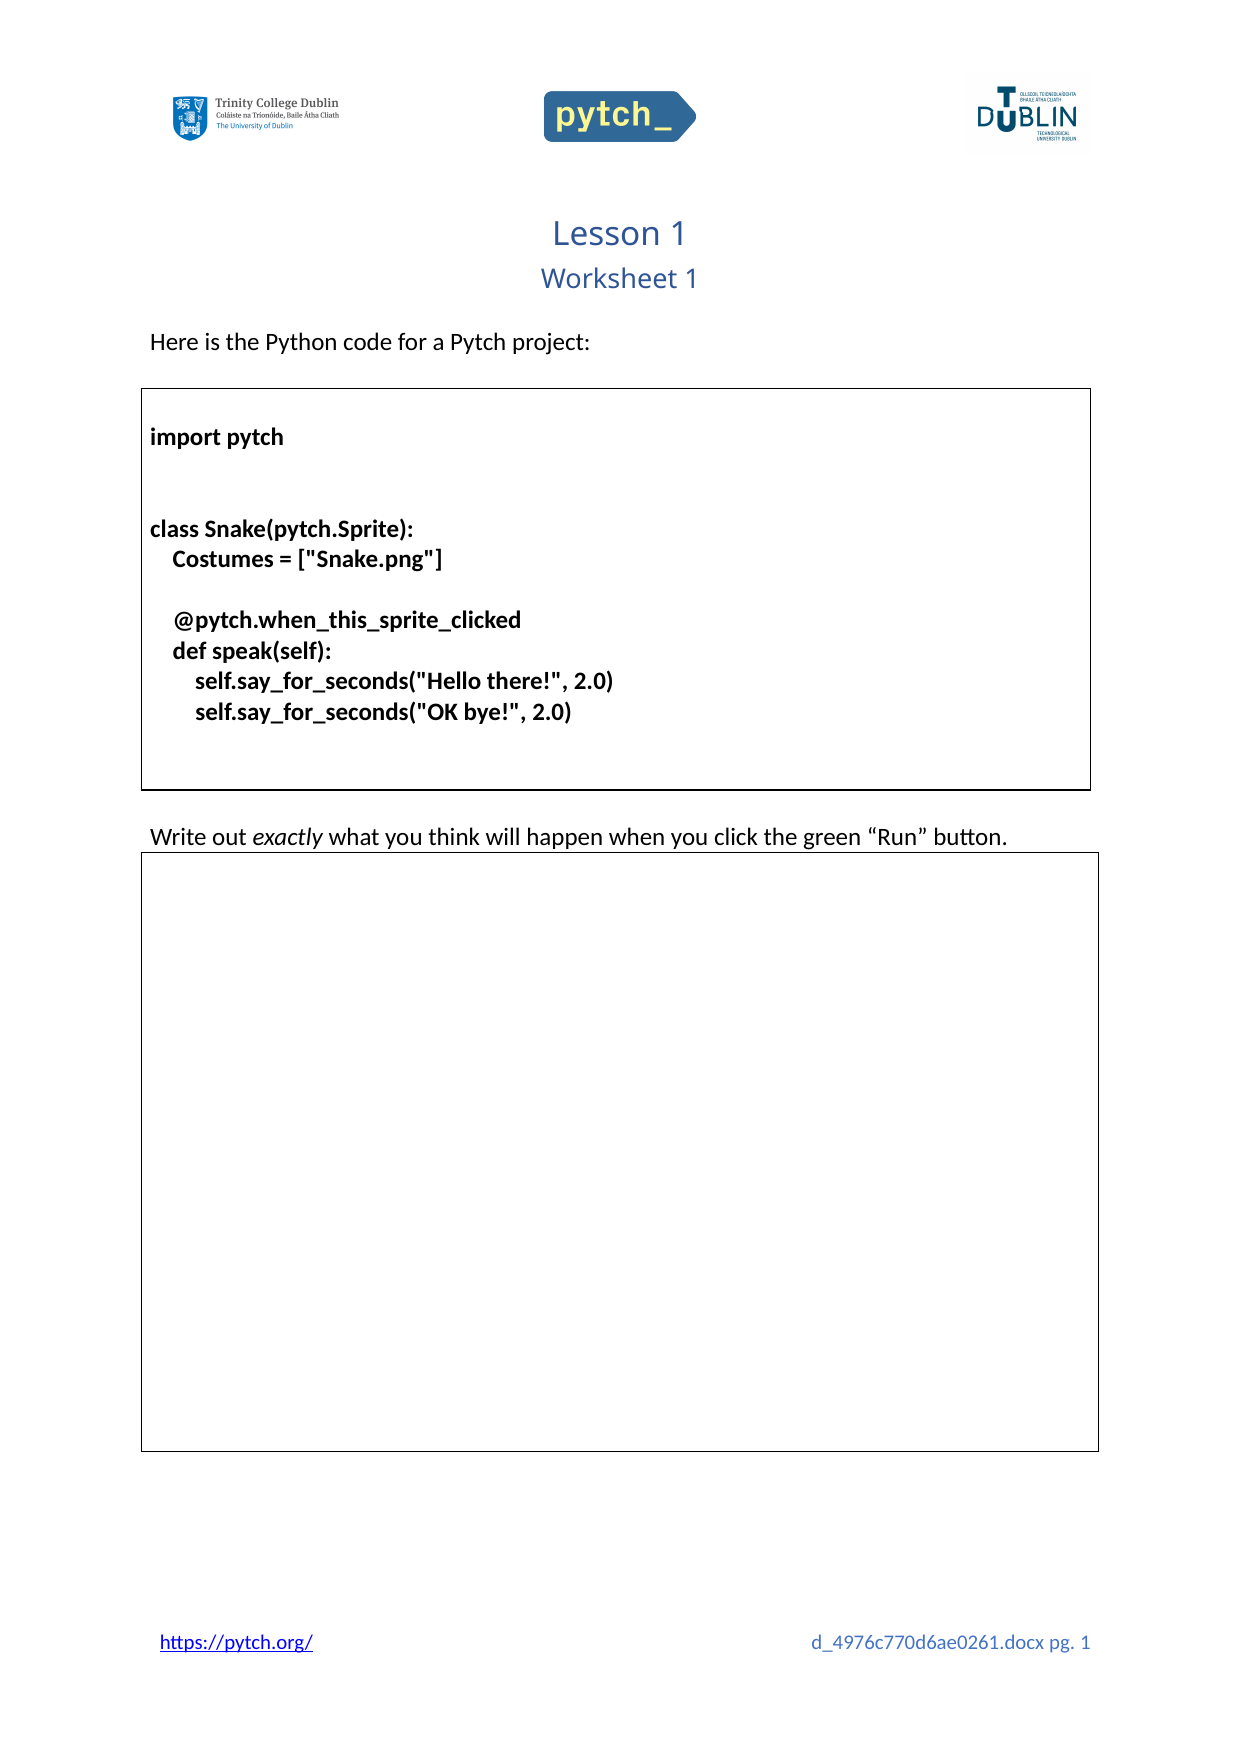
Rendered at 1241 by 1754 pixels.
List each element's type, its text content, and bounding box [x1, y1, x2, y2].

picture [150, 81, 362, 154]
text def speak(self): [150, 635, 1090, 665]
text Here is the Python code for a Pytch project: [150, 326, 1090, 357]
picture [496, 78, 744, 154]
picture [963, 73, 1091, 154]
text @pytch.when_this_sprite_clicked [150, 604, 1090, 635]
text self.say_for_seconds("OK bye!", 2.0) [150, 696, 1090, 726]
text Write out exactly what you think will happen when you click the green “Run” button. [150, 821, 1090, 852]
text class Snake(pytch.Sprite): [150, 513, 1090, 543]
text import pytch [150, 421, 1090, 452]
subtitle Worksheet 1 [150, 259, 1090, 296]
text self.say_for_seconds("Hello there!", 2.0) [150, 665, 1090, 696]
subtitle Lesson 1 [150, 209, 1090, 255]
text Costumes = ["Snake.png"] [150, 543, 1090, 574]
